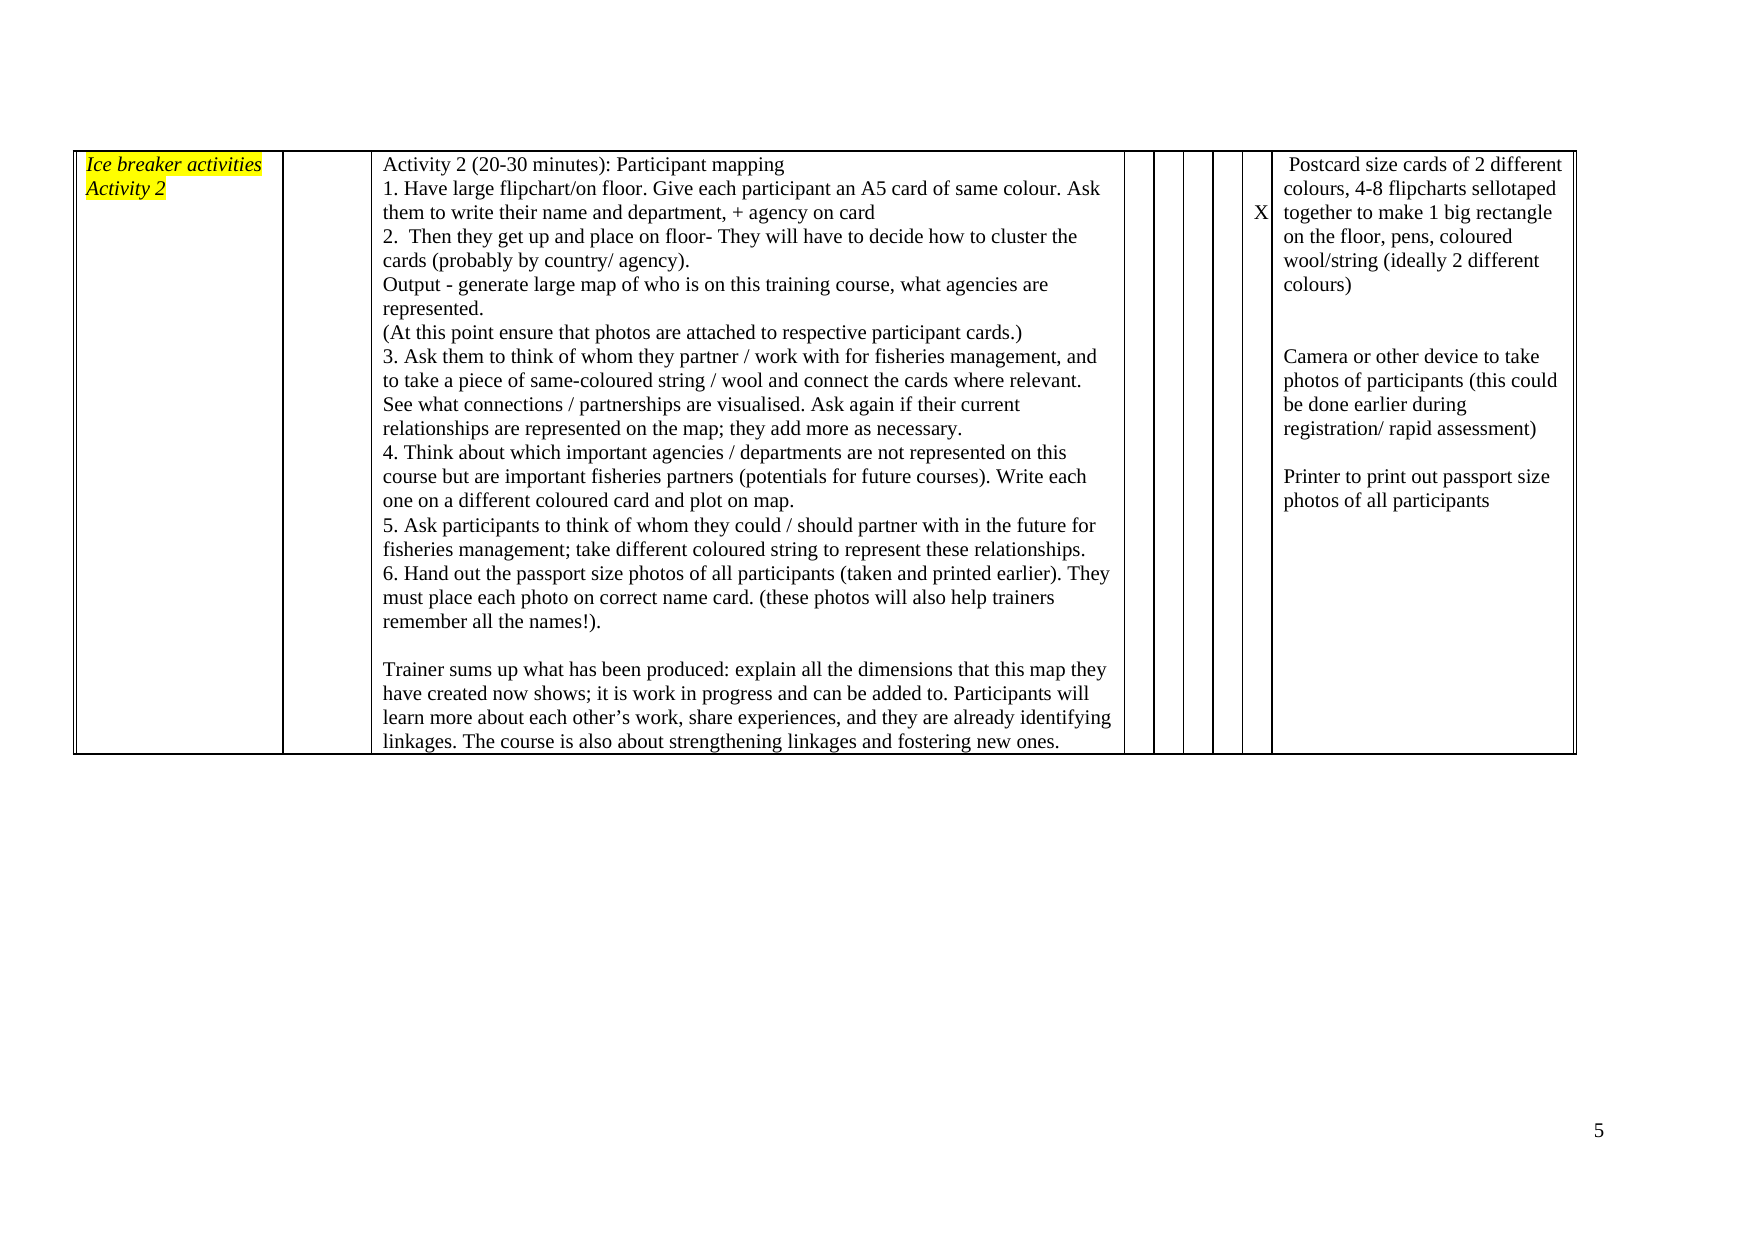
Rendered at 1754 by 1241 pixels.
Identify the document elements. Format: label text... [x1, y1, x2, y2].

table_cell Ice breaker activities Activity 2 [77, 152, 282, 753]
table_cell Postcard size cards of 2 different colours, 4-8 flipcharts sellotaped together to make 1 big rectangle on the floor, pens, coloured wool/string (ideally 2 different colours) Camera or other device to take photos of participants (this could be done earlier during registration/ rapid assessment) Printer to print out passport size photos of all participants [1273, 152, 1573, 753]
table_cell [1184, 152, 1212, 753]
table_cell [284, 152, 371, 753]
table_cell Activity 2 (20-30 minutes): Participant mapping 1. Have large flipchart/on floor. Give each participant an A5 card of same colour. Ask them to write their name and department, + agency on card 2. Then they get up and place on floor- They will have to decide how to cluster the cards (probably by country/ agency). Output - generate large map of who is on this training course, what agencies are represented. (At this point ensure that photos are attached to respective participant cards.) 3. Ask them to think of whom they partner / work with for fisheries management, and to take a piece of same-coloured string / wool and connect the cards where relevant. See what connections / partnerships are visualised. Ask again if their current relationships are represented on the map; they add more as necessary. 4. Think about which important agencies / departments are not represented on this course but are important fisheries partners (potentials for future courses). Write each one on a different coloured card and plot on map. 5. Ask participants to think of whom they could / should partner with in the future for fisheries management; take different coloured string to represent these relationships. 6. Hand out the passport size photos of all participants (taken and printed earlier). They must place each photo on correct name card. (these photos will also help trainers remember all the names!). Trainer sums up what has been produced: explain all the dimensions that this map they have created now shows; it is work in progress and can be added to. Participants will learn more about each other’s work, share experiences, and they are already identifying linkages. The course is also about strengthening linkages and fostering new ones. [372, 152, 1124, 753]
table_cell [1155, 152, 1183, 753]
table_cell [1214, 152, 1242, 753]
table_cell [1125, 152, 1153, 753]
table_cell X [1243, 152, 1271, 753]
